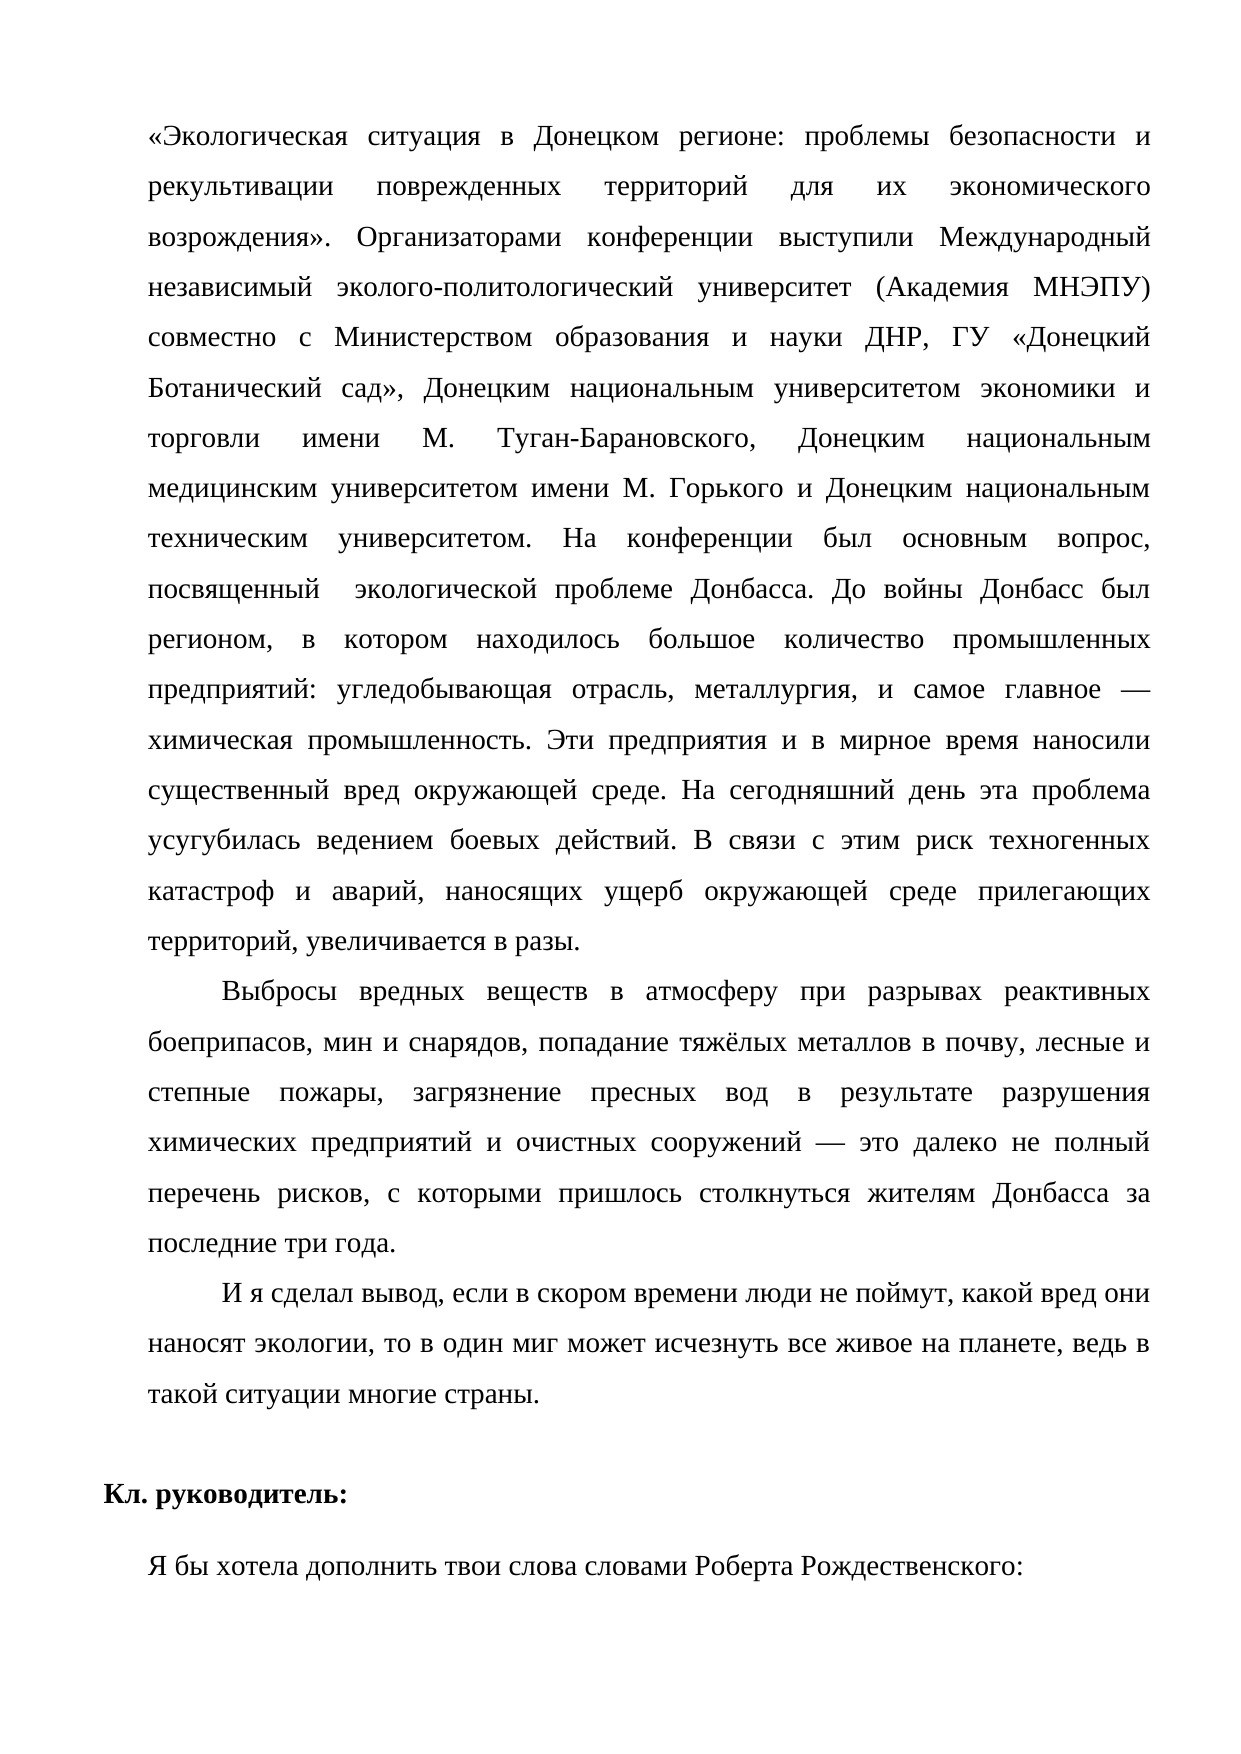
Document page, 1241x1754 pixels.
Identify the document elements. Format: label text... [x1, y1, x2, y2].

text И я сделал вывод, если в скором времени люди не поймут, какой вред они наносят экологии, то в один миг может исчезнуть все живое на планете, ведь в такой ситуации многие страны. [148, 1275, 1152, 1409]
text Выбросы вредных веществ в атмосферу при разрывах реактивных боеприпасов, мин и снарядов, попадание тяжёлых металлов в почву, лесные и степные пожары, загрязнение пресных вод в результате разрушения химических предприятий и очистных сооружений — это далеко не полный перечень рисков, с которыми пришлось столкнуться жителям Донбасса за последние три года. [148, 973, 1152, 1258]
text Кл. руководитель: [103, 1477, 1152, 1510]
text Я бы хотела дополнить твои слова словами Роберта Рождественского: [148, 1548, 1152, 1581]
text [148, 118, 1152, 957]
